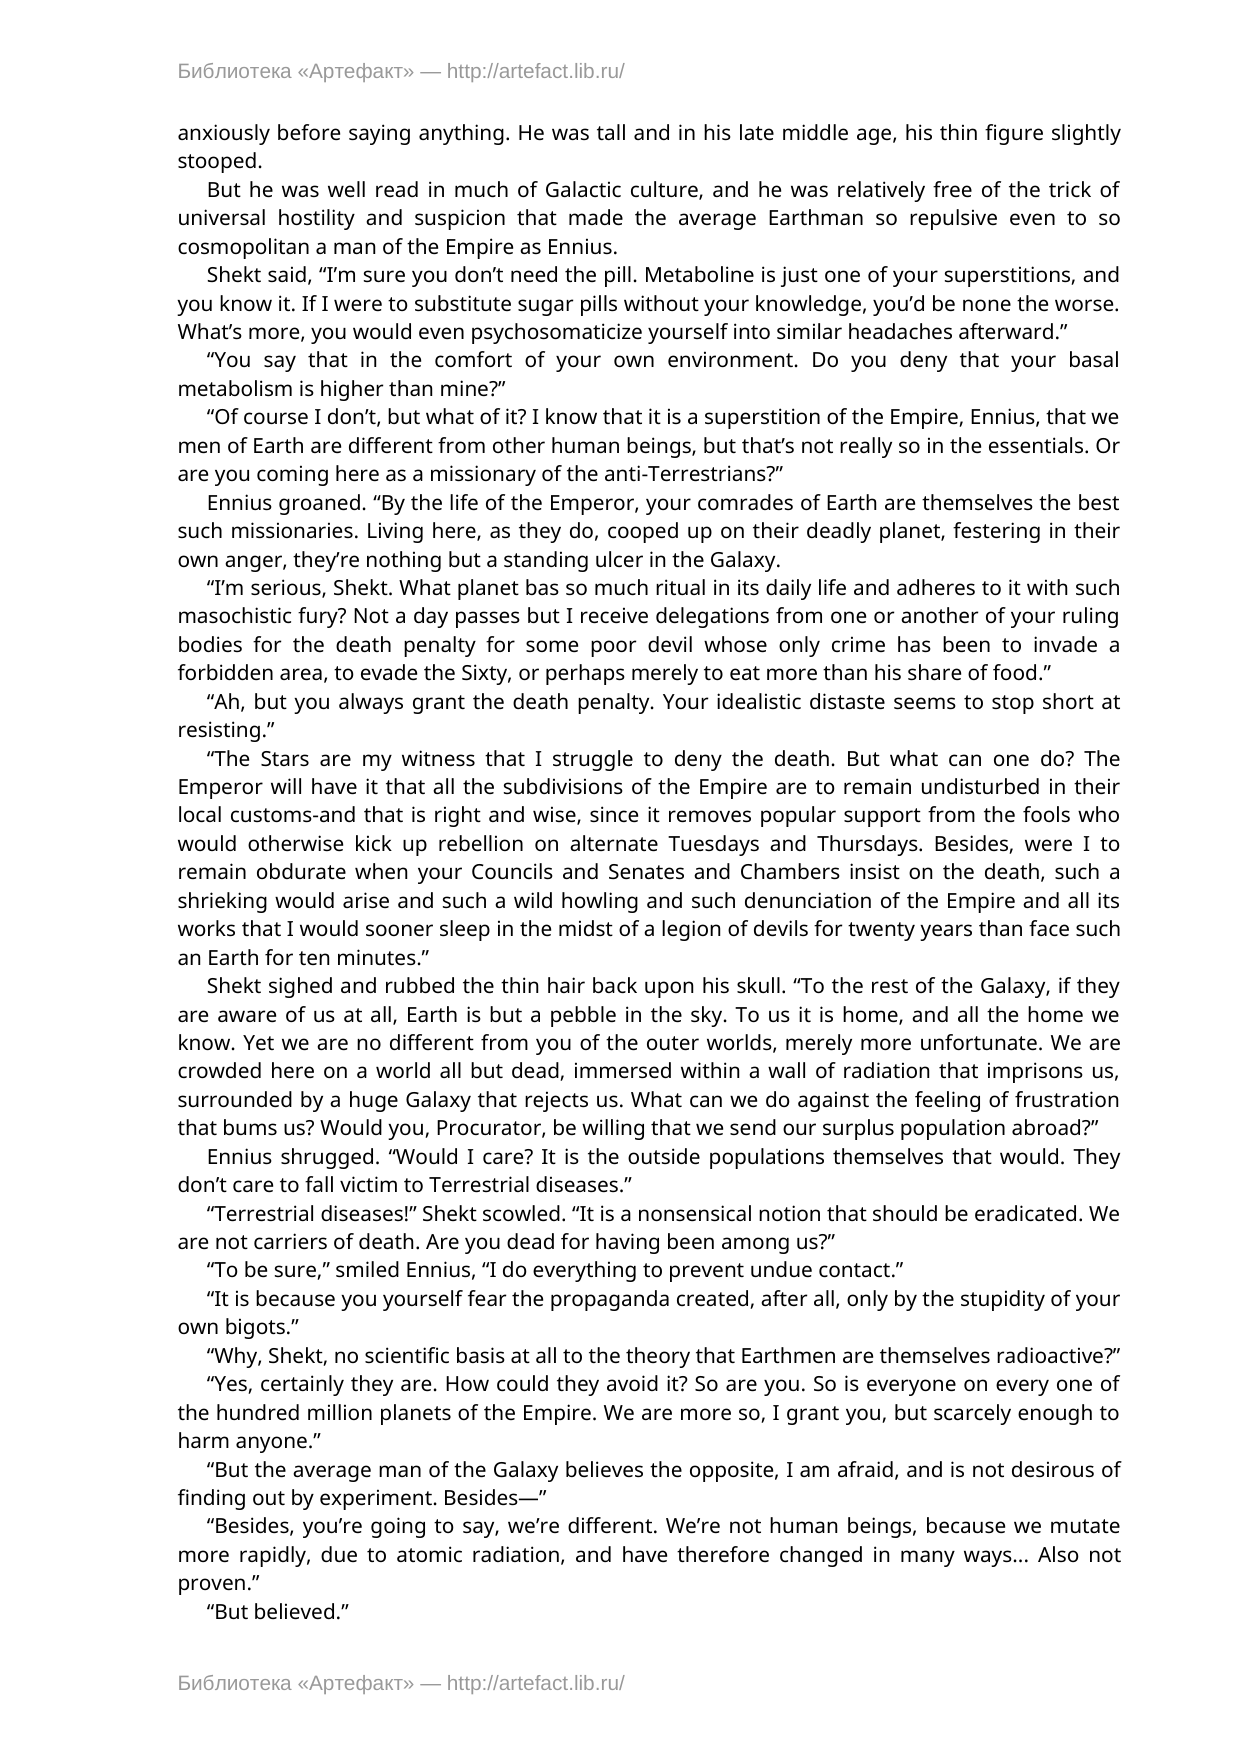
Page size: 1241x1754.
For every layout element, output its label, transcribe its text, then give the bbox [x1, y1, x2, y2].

text “You say that in the comfort of your own environment. Do you deny that your basal metabolism is higher than mine?” [177, 346, 1122, 402]
text “I’m serious, Shekt. What planet bas so much ritual in its daily life and adheres to it with such masochistic fury? Not a day passes but I receive delegations from one or another of your ruling bodies for the death penalty for some poor devil whose only crime has been to invade a forbidden area, to evade the Sixty, or perhaps merely to eat more than his share of food.” [177, 573, 1122, 687]
text “But the average man of the Galaxy believes the opposite, I am afraid, and is not desirous of finding out by experiment. Besides—” [177, 1455, 1122, 1512]
text “To be sure,” smiled Ennius, “I do everything to prevent undue contact.” [177, 1256, 1122, 1284]
text “Terrestrial diseases!” Shekt scowled. “It is a nonsensical notion that should be eradicated. We are not carriers of death. Are you dead for having been among us?” [177, 1199, 1122, 1256]
text “Of course I don’t, but what of it? I know that it is a superstition of the Empire, Ennius, that we men of Earth are different from other human beings, but that’s not really so in the essentials. Or are you coming here as a missionary of the anti-Terrestrians?” [177, 402, 1122, 488]
text “But believed.” [177, 1597, 1122, 1625]
text But he was well read in much of Galactic culture, and he was relatively free of the trick of universal hostility and suspicion that made the average Earthman so repulsive even to so cosmopolitan a man of the Empire as Ennius. [177, 175, 1122, 260]
text “Why, Shekt, no scientific basis at all to the theory that Earthmen are themselves radioactive?” [177, 1341, 1122, 1369]
text Shekt said, “I’m sure you don’t need the pill. Metaboline is just one of your superstitions, and you know it. If I were to substitute sugar pills without your knowledge, you’d be none the worse. What’s more, you would even psychosomaticize yourself into similar headaches afterward.” [177, 260, 1122, 346]
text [177, 118, 1122, 175]
text “Ah, but you always grant the death penalty. Your idealistic distaste seems to stop short at resisting.” [177, 687, 1122, 744]
text Ennius groaned. “By the life of the Emperor, your comrades of Earth are themselves the best such missionaries. Living here, as they do, cooped up on their deadly planet, festering in their own anger, they’re nothing but a standing ulcer in the Galaxy. [177, 488, 1122, 573]
text Ennius shrugged. “Would I care? It is the outside populations themselves that would. They don’t care to fall victim to Terrestrial diseases.” [177, 1142, 1122, 1199]
text Shekt sighed and rubbed the thin hair back upon his skull. “To the rest of the Galaxy, if they are aware of us at all, Earth is but a pebble in the sky. To us it is home, and all the home we know. Yet we are no different from you of the outer worlds, merely more unfortunate. We are crowded here on a world all but dead, immersed within a wall of radiation that imprisons us, surrounded by a huge Galaxy that rejects us. What can we do against the feeling of frustration that bums us? Would you, Procurator, be willing that we send our surplus population abroad?” [177, 971, 1122, 1142]
text “Yes, certainly they are. How could they avoid it? So are you. So is everyone on every one of the hundred million planets of the Empire. We are more so, I grant you, but scarcely enough to harm anyone.” [177, 1369, 1122, 1455]
text “The Stars are my witness that I struggle to deny the death. But what can one do? The Emperor will have it that all the subdivisions of the Empire are to remain undisturbed in their local customs-and that is right and wise, since it removes popular support from the fools who would otherwise kick up rebellion on alternate Tuesdays and Thursdays. Besides, were I to remain obdurate when your Councils and Senates and Chambers insist on the death, such a shrieking would arise and such a wild howling and such denunciation of the Empire and all its works that I would sooner sleep in the midst of a legion of devils for twenty years than face such an Earth for ten minutes.” [177, 744, 1122, 971]
text “Besides, you’re going to say, we’re different. We’re not human beings, because we mutate more rapidly, due to atomic radiation, and have therefore changed in many ways... Also not proven.” [177, 1512, 1122, 1597]
text “It is because you yourself fear the propaganda created, after all, only by the stupidity of your own bigots.” [177, 1284, 1122, 1341]
